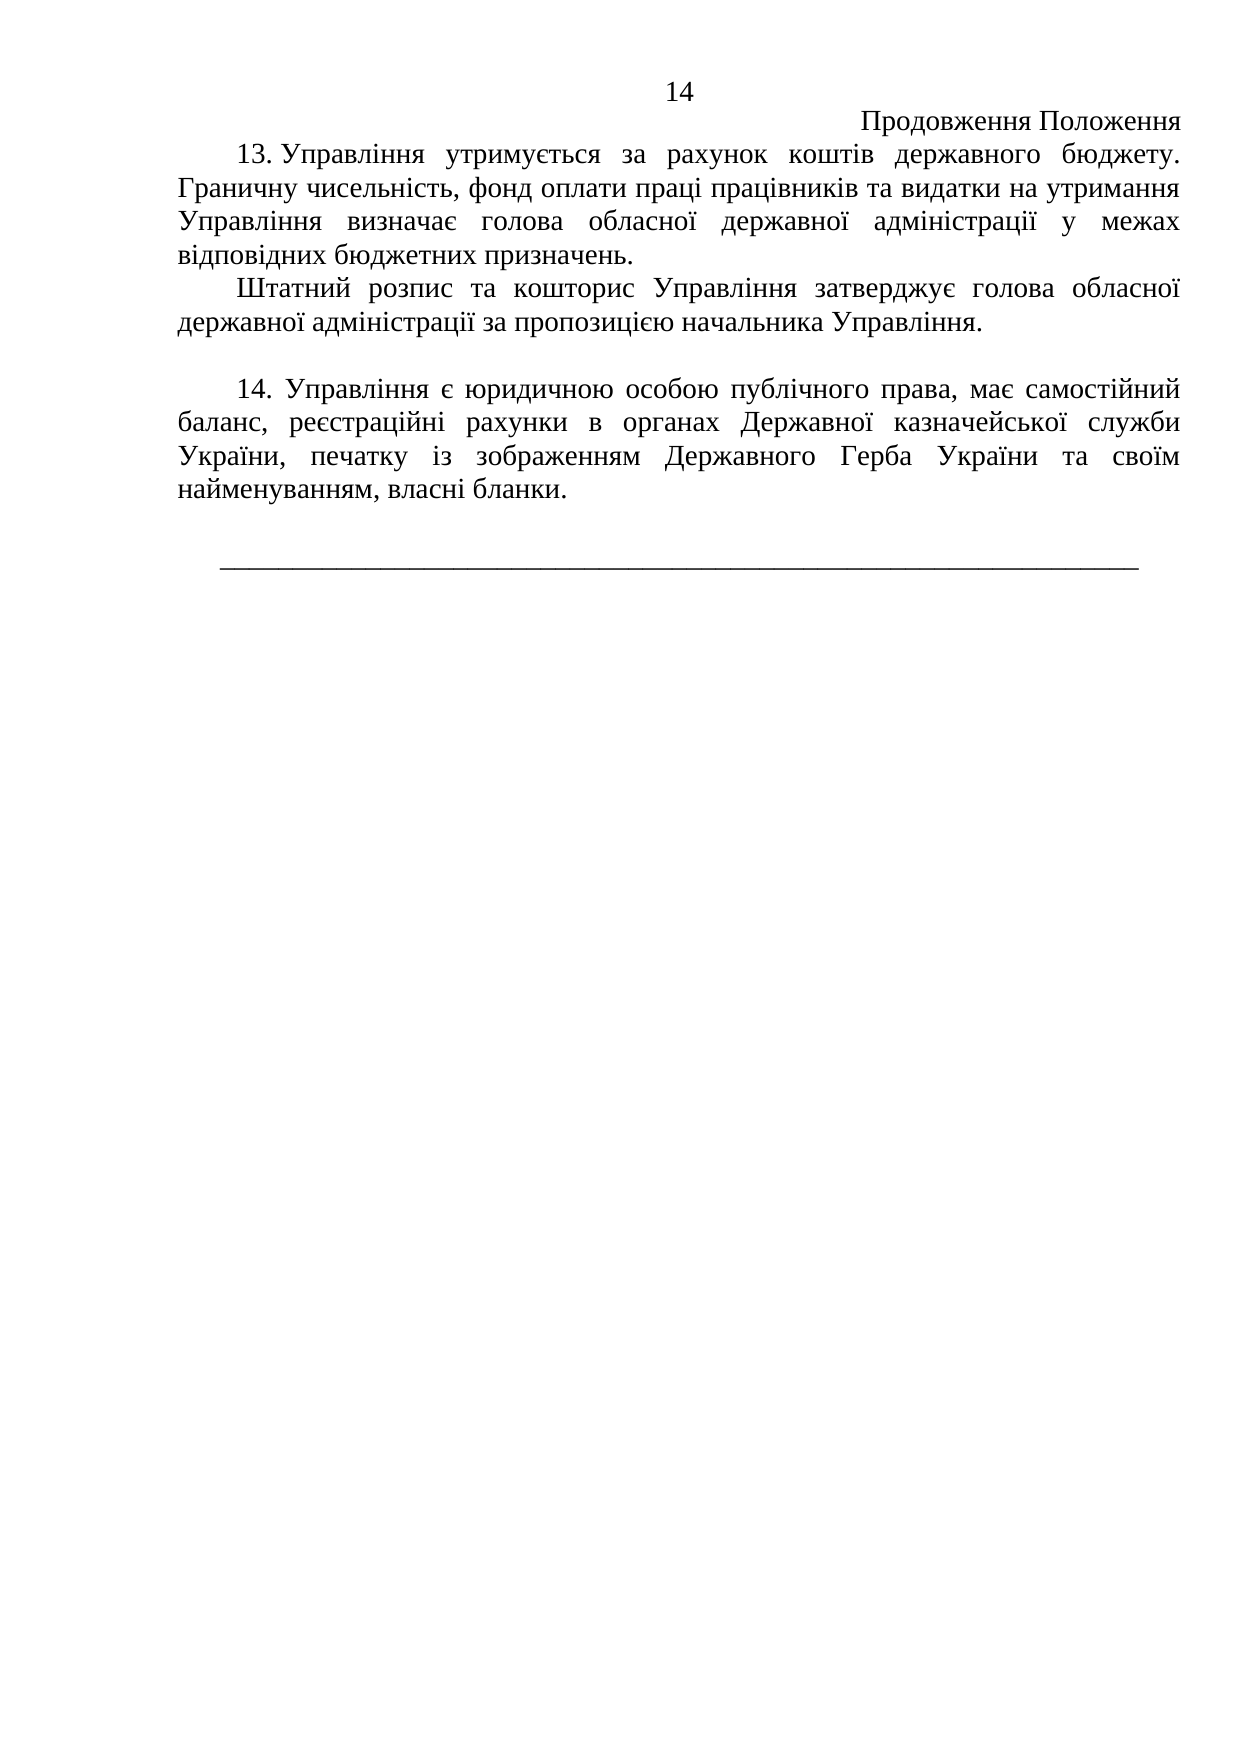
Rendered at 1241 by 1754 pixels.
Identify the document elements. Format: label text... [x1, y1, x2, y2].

text 13. Управління утримується за рахунок коштів державного бюджету. Граничну чисельність, фонд оплати праці працівників та видатки на утримання Управління визначає голова обласної державної адміністрації у межах відповідних бюджетних призначень. [177, 136, 1181, 270]
text Штатний розпис та кошторис Управління затверджує голова обласної державної адміністрації за пропозицією начальника Управління. [177, 270, 1181, 337]
text _______________________________________________________________ [177, 539, 1181, 572]
text 14. Управління є юридичною особою публічного права, має самостійний баланс, реєстраційні рахунки в органах Державної казначейської служби України, печатку із зображенням Державного Герба України та своїм найменуванням, власні бланки. [177, 371, 1181, 505]
